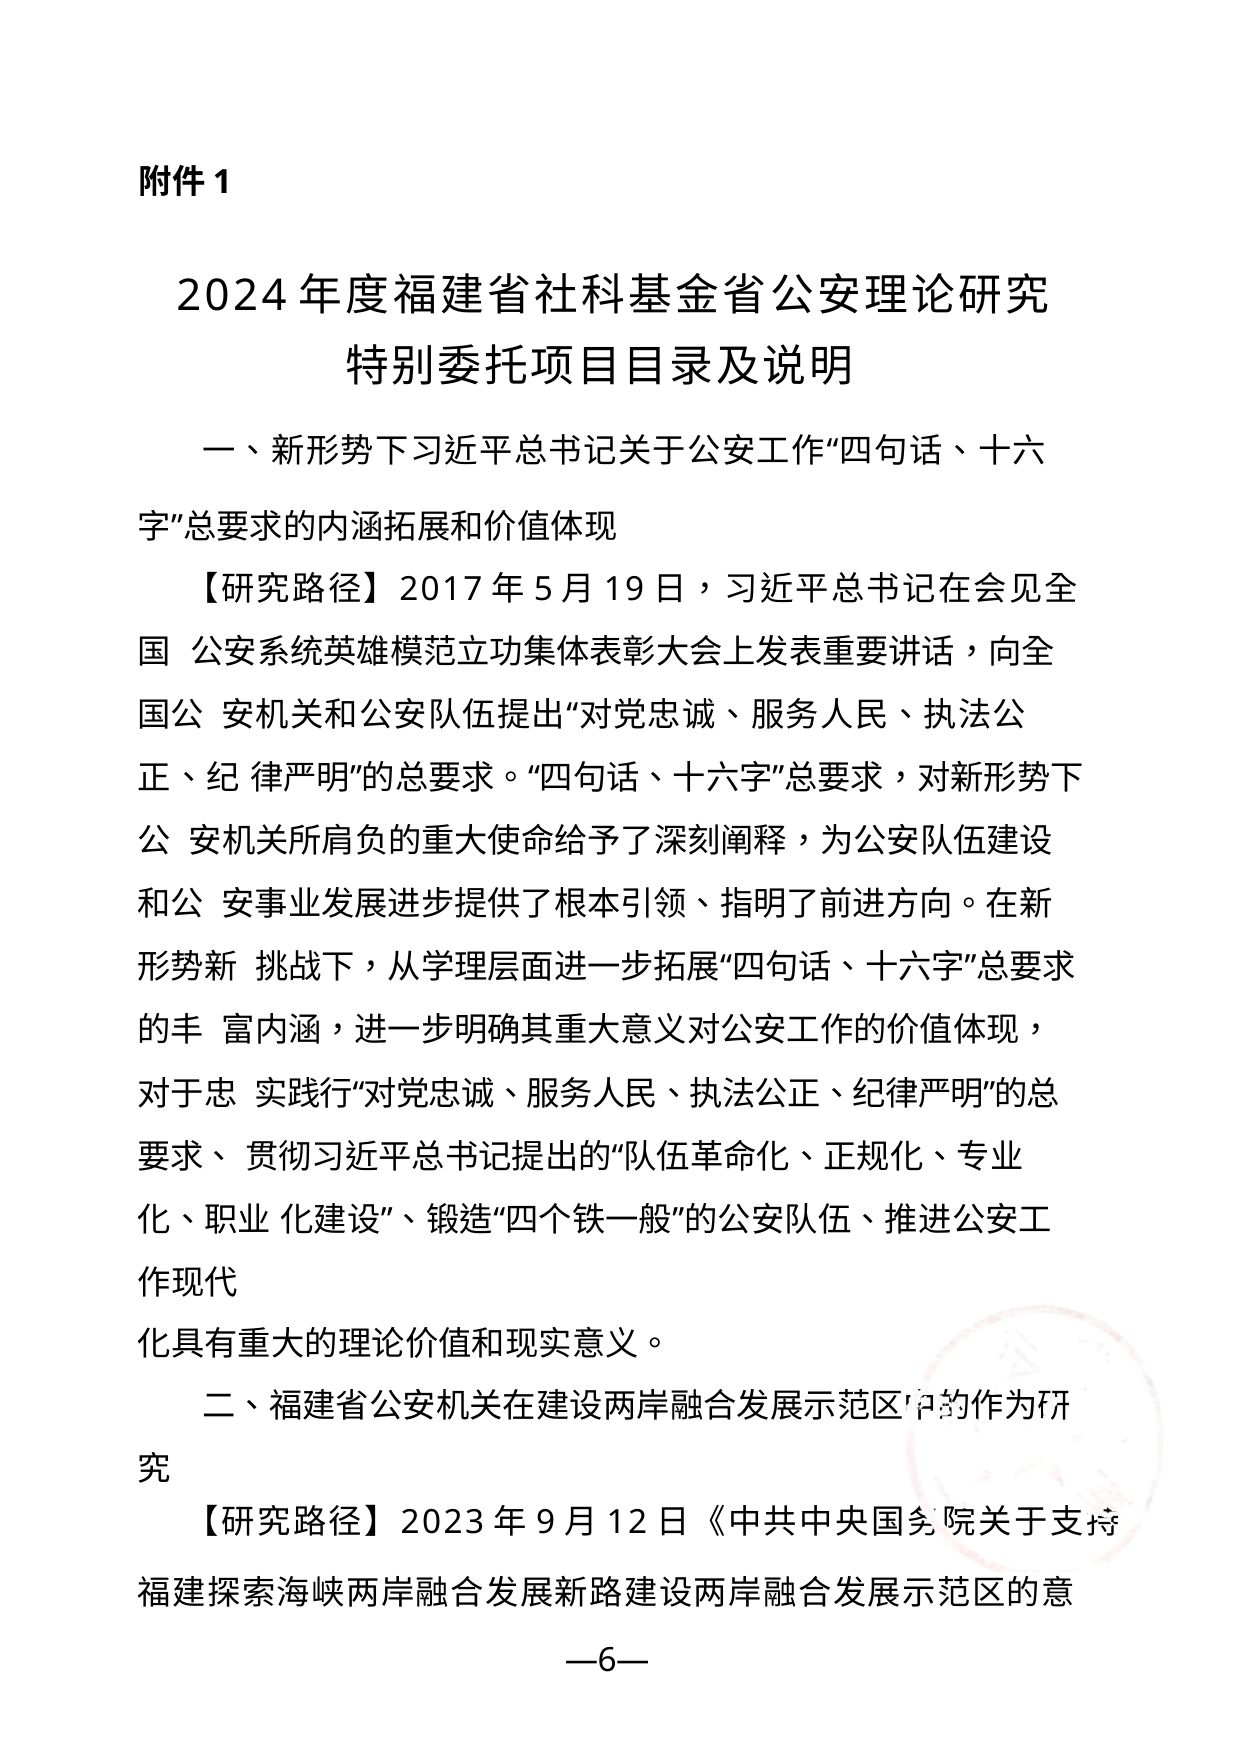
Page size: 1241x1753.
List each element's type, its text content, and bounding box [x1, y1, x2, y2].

text 二、福建省公安机关在建设两岸融合发展示范区中的作为研 [202, 1384, 901, 1426]
text 究 [137, 1447, 901, 1489]
text 附件1 [138, 160, 1167, 202]
text 一、新形势下习近平总书记关于公安工作“四句话、十六 [202, 441, 1167, 505]
text 化具有重大的理论价值和现实意义。 [137, 1322, 901, 1364]
text 【研究路径】2023年9月12日《中共中央国务院关于支持 [185, 1511, 901, 1571]
text 【研究路径】2017年5月19日，习近平总书记在会见全国 公安系统英雄模范立功集体表彰大会上发表重要讲话，向全国公 安机关和公安队伍提出“对党忠诚、服务人民、执法公正、纪 律严明”的总要求。“四句话、十六字”总要求，对新形势下公 安机关所肩负的重大使命给予了深刻阐释，为公安队伍建设和公 安事业发展进步提供了根本引领、指明了前进方向。在新形势新 挑战下，从学理层面进一步拓展“四句话、十六字”总要求的丰 富内涵，进一步明确其重大意义对公安工作的价值体现，对于忠 实践行“对党忠诚、服务人民、执法公正、纪律严明”的总要求、 贯彻习近平总书记提出的“队伍革命化、正规化、专业化、职业 化建设”、锻造“四个铁一般”的公安队伍、推进公安工作现代 [137, 564, 1084, 1304]
text 福建探索海峡两岸融合发展新路建设两岸融合发展示范区的意 [137, 1571, 1167, 1613]
text 特别委托项目目录及说明 [345, 338, 1167, 392]
text 2024年度福建省社科基金省公安理论研究 [176, 275, 1167, 338]
picture [901, 1300, 1167, 1572]
text 字”总要求的内涵拓展和价值体现 [137, 505, 1167, 547]
